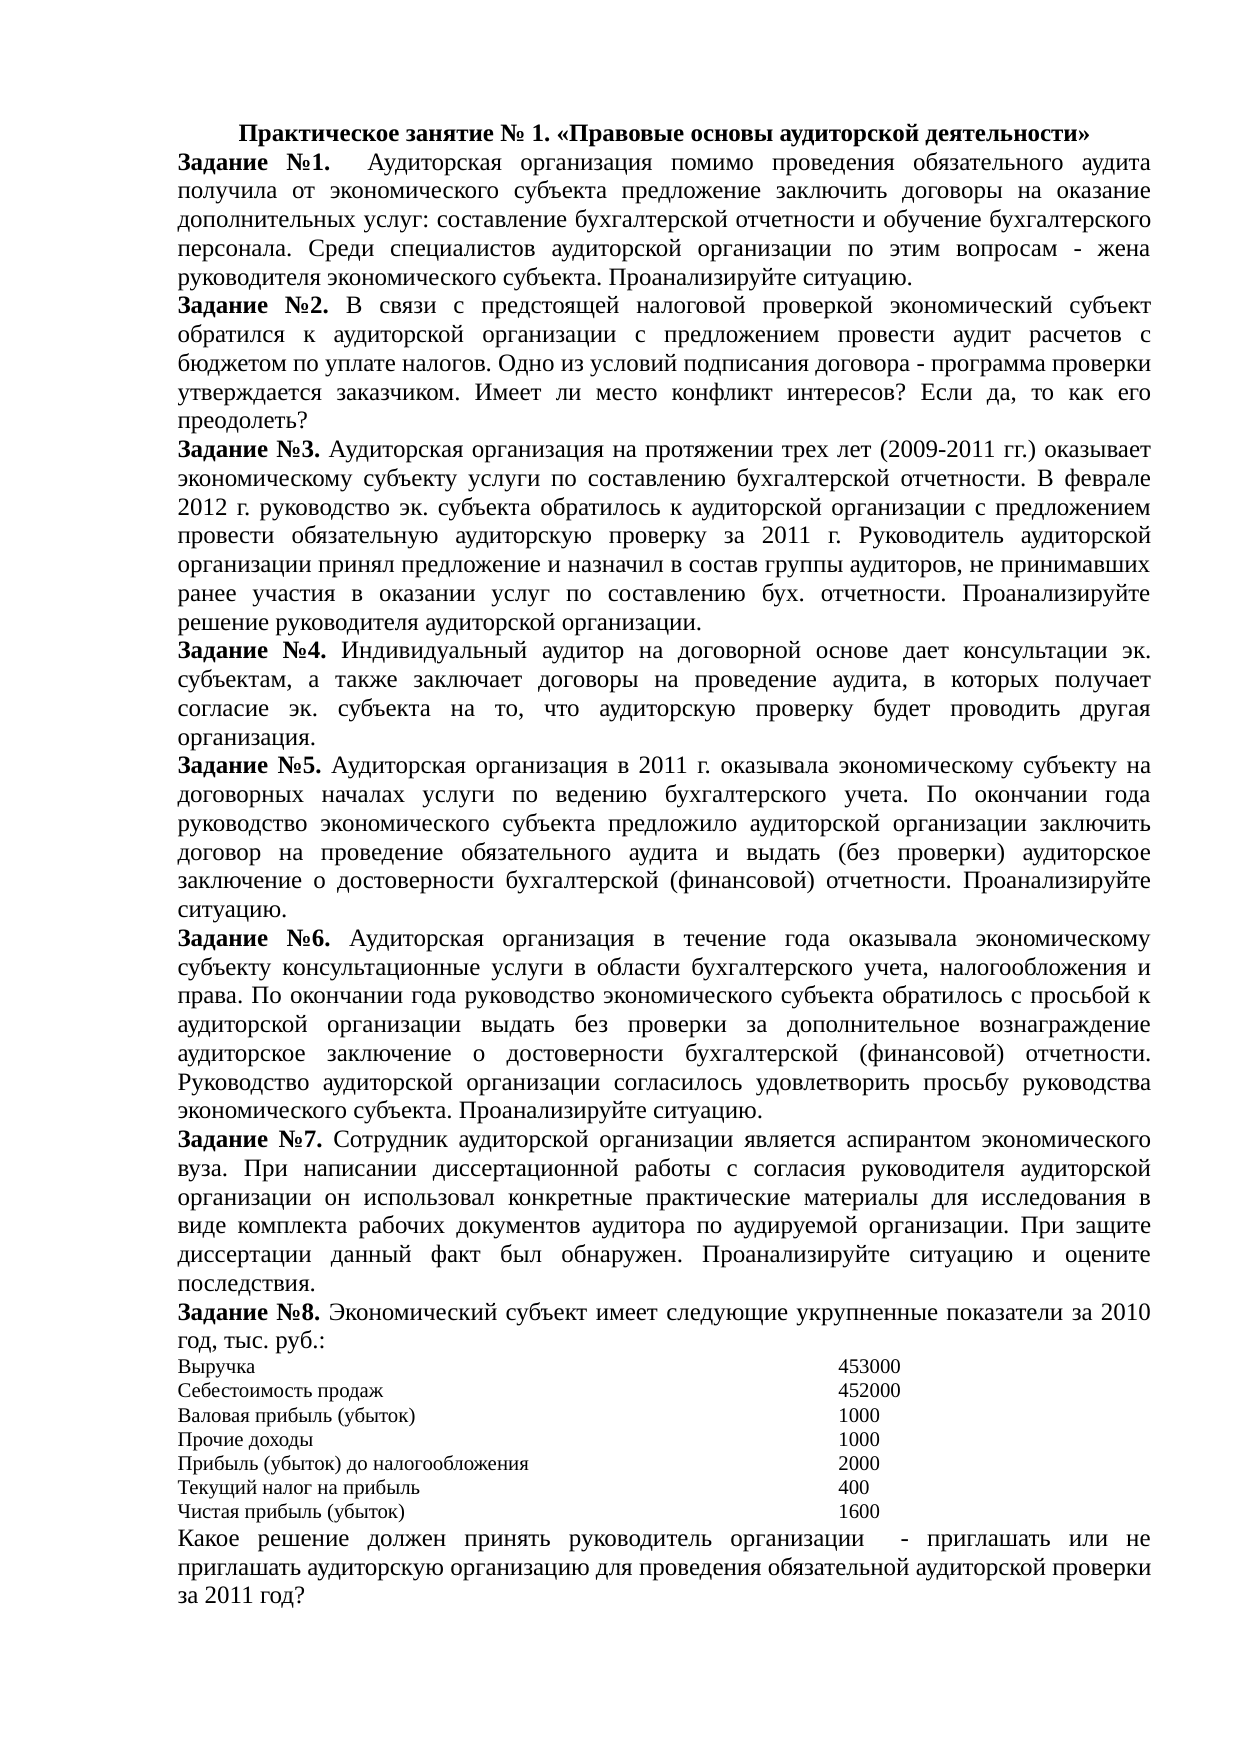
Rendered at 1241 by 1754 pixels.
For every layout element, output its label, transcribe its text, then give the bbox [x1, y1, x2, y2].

table_cell 452000 [827, 1379, 969, 1402]
table_cell 1000 [827, 1403, 969, 1427]
table_cell Себестоимость продаж [166, 1379, 827, 1402]
text Задание №5. Аудиторская организация в 2011 г. оказывала экономическому субъекту на договорных началах услуги по ведению бухгалтерского учета. По окончании года руководство экономического субъекта предложило аудиторской организации заключить договор на проведение обязательного аудита и выдать (без проверки) аудиторское заключение о достоверности бухгалтерской (финансовой) отчетности. Проанализируйте ситуацию. [177, 751, 1152, 923]
table_cell Прочие доходы [166, 1427, 827, 1451]
table_cell Чистая прибыль (убыток) [166, 1499, 827, 1523]
table_cell 400 [827, 1475, 969, 1499]
text Задание №4. Индивидуальный аудитор на договорной основе дает консультации эк. субъектам, а также заключает договоры на проведение аудита, в которых получает согласие эк. субъекта на то, что аудиторскую проверку будет проводить другая организация. [177, 636, 1152, 751]
text Задание №1. Аудиторская организация помимо проведения обязательного аудита получила от экономического субъекта предложение заключить договоры на оказание дополнительных услуг: составление бухгалтерской отчетности и обучение бухгалтерского персонала. Среди специалистов аудиторской организации по этим вопросам - жена руководителя экономического субъекта. Проанализируйте ситуацию. [177, 147, 1152, 291]
table_cell 2000 [827, 1451, 969, 1475]
text Задание №2. В связи с предстоящей налоговой проверкой экономический субъект обратился к аудиторской организации с предложением провести аудит расчетов с бюджетом по уплате налогов. Одно из условий подписания договора - программа проверки утверждается заказчиком. Имеет ли место конфликт интересов? Если да, то как его преодолеть? [177, 291, 1152, 434]
table_cell Текущий налог на прибыль [166, 1475, 827, 1499]
text Практическое занятие № 1. «Правовые основы аудиторской деятельности» [177, 118, 1152, 147]
table_header Выручка [166, 1354, 827, 1378]
table_cell Валовая прибыль (убыток) [166, 1403, 827, 1427]
table_header 453000 [827, 1354, 969, 1378]
table_cell 1600 [827, 1499, 969, 1523]
text Задание №3. Аудиторская организация на протяжении трех лет (2009-2011 гг.) оказывает экономическому субъекту услуги по составлению бухгалтерской отчетности. В феврале 2012 г. руководство эк. субъекта обратилось к аудиторской организации с предложением провести обязательную аудиторскую проверку за 2011 г. Руководитель аудиторской организации принял предложение и назначил в состав группы аудиторов, не принимавших ранее участия в оказании услуг по составлению бух. отчетности. Проанализируйте решение руководителя аудиторской организации. [177, 434, 1152, 636]
text Задание №6. Аудиторская организация в течение года оказывала экономическому субъекту консультационные услуги в области бухгалтерского учета, налогообложения и права. По окончании года руководство экономического субъекта обратилось с просьбой к аудиторской организации выдать без проверки за дополнительное вознаграждение аудиторское заключение о достоверности бухгалтерской (финансовой) отчетности. Руководство аудиторской организации согласилось удовлетворить просьбу руководства экономического субъекта. Проанализируйте ситуацию. [177, 923, 1152, 1124]
table_cell Прибыль (убыток) до налогообложения [166, 1451, 827, 1475]
table_cell 1000 [827, 1427, 969, 1451]
text Задание №7. Сотрудник аудиторской организации является аспирантом экономического вуза. При написании диссертационной работы с согласия руководителя аудиторской организации он использовал конкретные практические материалы для исследования в виде комплекта рабочих документов аудитора по аудируемой организации. При защите диссертации данный факт был обнаружен. Проанализируйте ситуацию и оцените последствия. [177, 1124, 1152, 1297]
text Задание №8. Экономический субъект имеет следующие укрупненные показатели за 2010 год, тыс. руб.: [177, 1297, 1152, 1354]
